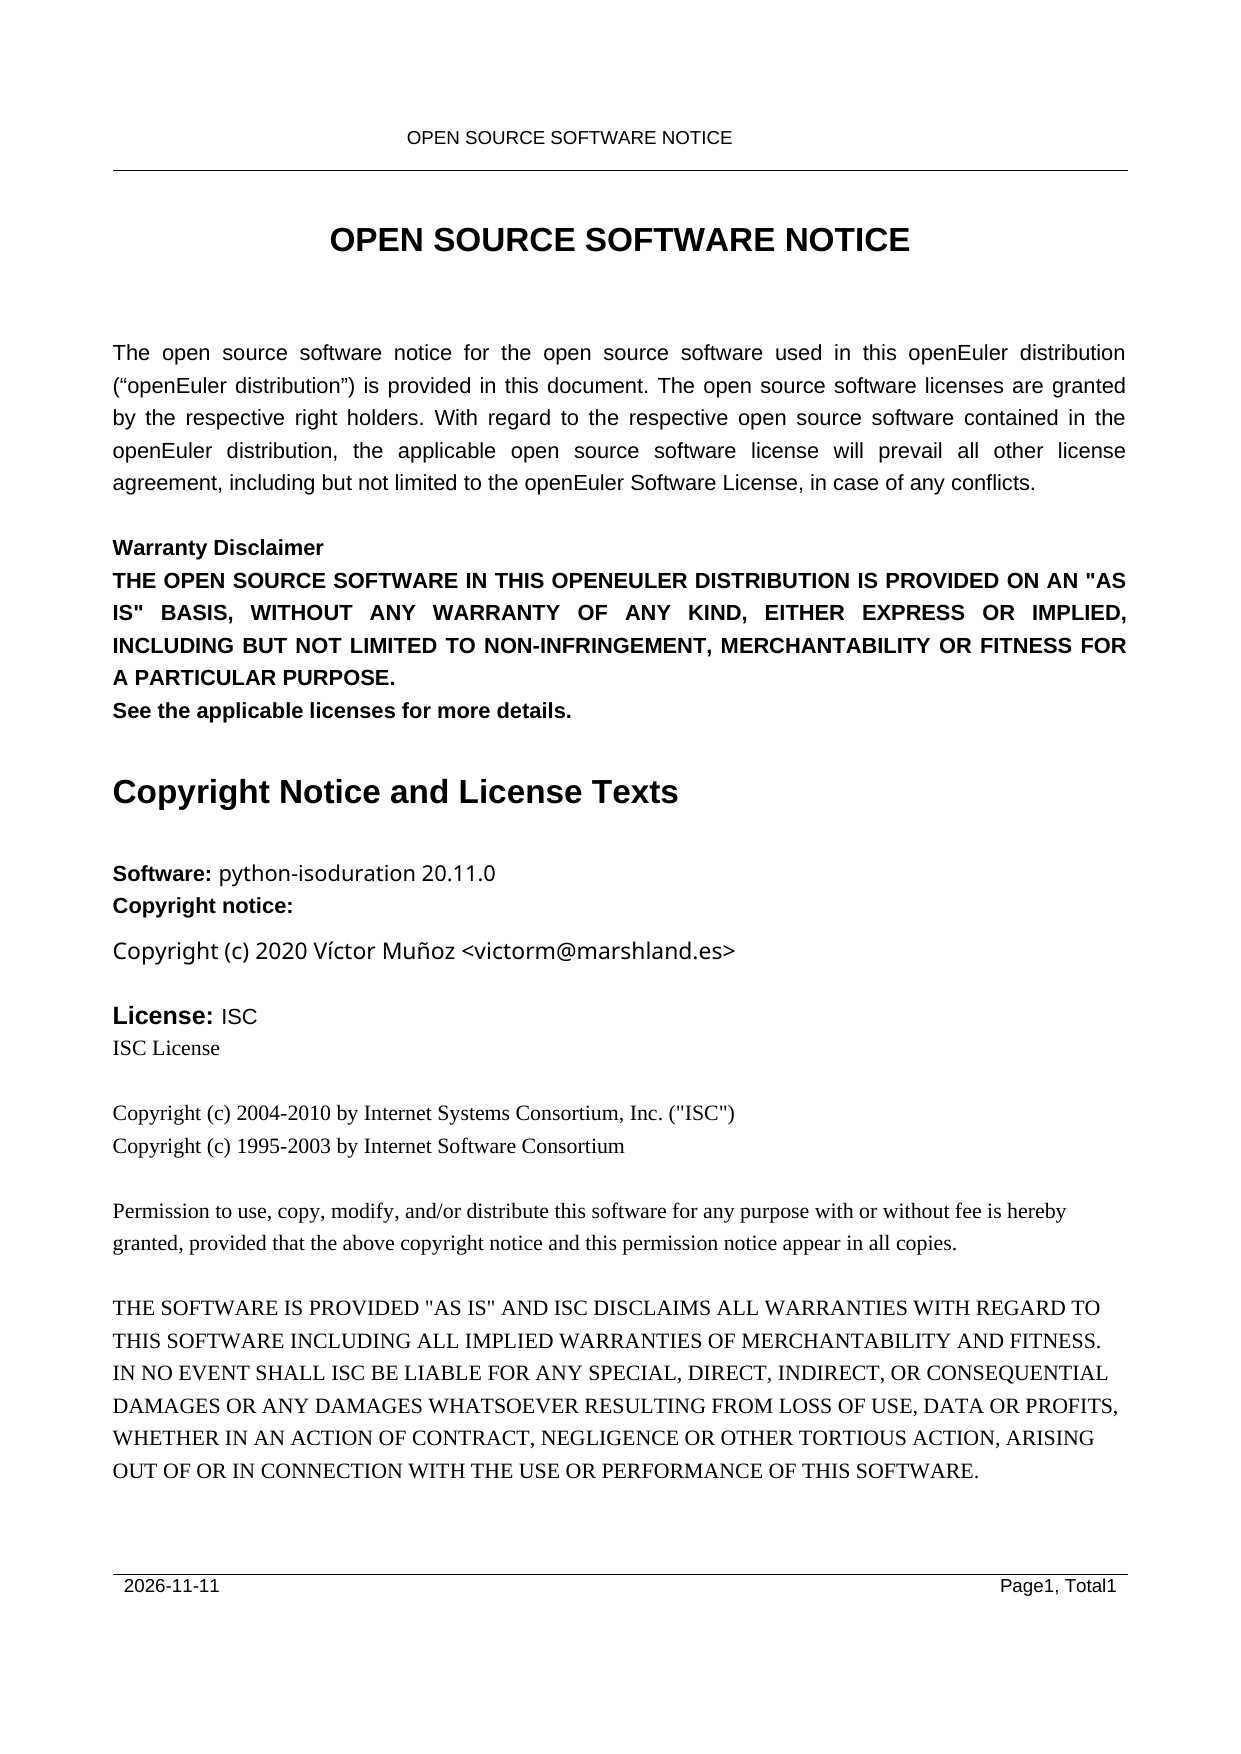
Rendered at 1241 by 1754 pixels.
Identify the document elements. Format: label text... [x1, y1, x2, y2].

text Warranty Disclaimer [112, 531, 1128, 564]
title Software: python-isoduration 20.11.0 [112, 856, 1128, 889]
text THE OPEN SOURCE SOFTWARE IN THIS OPENEULER DISTRIBUTION IS PROVIDED ON AN "AS IS" BASIS, WITHOUT ANY WARRANTY OF ANY KIND, EITHER EXPRESS OR IMPLIED, INCLUDING BUT NOT LIMITED TO NON-INFRINGEMENT, MERCHANTABILITY OR FITNESS FOR A PARTICULAR PURPOSE. See the applicable licenses for more details. [112, 564, 1128, 726]
text Copyright (c) 2020 Víctor Muñoz <victorm@marshland.es> [112, 934, 1128, 999]
text Copyright notice: [112, 889, 1128, 921]
text License: ISC [112, 999, 1128, 1031]
text Copyright Notice and License Texts [112, 759, 1128, 824]
text ISC License Copyright (c) 2004-2010 by Internet Systems Consortium, Inc. ("ISC") Copyright (c) 1995-2003 by Internet Software Consortium Permission to use, copy, modify, and/or distribute this software for any purpose with or without fee is hereby granted, provided that the above copyright notice and this permission notice appear in all copies. THE SOFTWARE IS PROVIDED "AS IS" AND ISC DISCLAIMS ALL WARRANTIES WITH REGARD TO THIS SOFTWARE INCLUDING ALL IMPLIED WARRANTIES OF MERCHANTABILITY AND FITNESS. IN NO EVENT SHALL ISC BE LIABLE FOR ANY SPECIAL, DIRECT, INDIRECT, OR CONSEQUENTIAL DAMAGES OR ANY DAMAGES WHATSOEVER RESULTING FROM LOSS OF USE, DATA OR PROFITS, WHETHER IN AN ACTION OF CONTRACT, NEGLIGENCE OR OTHER TORTIOUS ACTION, ARISING OUT OF OR IN CONNECTION WITH THE USE OR PERFORMANCE OF THIS SOFTWARE. [112, 1031, 1128, 1486]
text OPEN SOURCE SOFTWARE NOTICE [112, 206, 1128, 271]
text The open source software notice for the open source software used in this openEuler distribution (“openEuler distribution”) is provided in this document. The open source software licenses are granted by the respective right holders. With regard to the respective open source software contained in the openEuler distribution, the applicable open source software license will prevail all other license agreement, including but not limited to the openEuler Software License, in case of any conflicts. [112, 336, 1128, 499]
